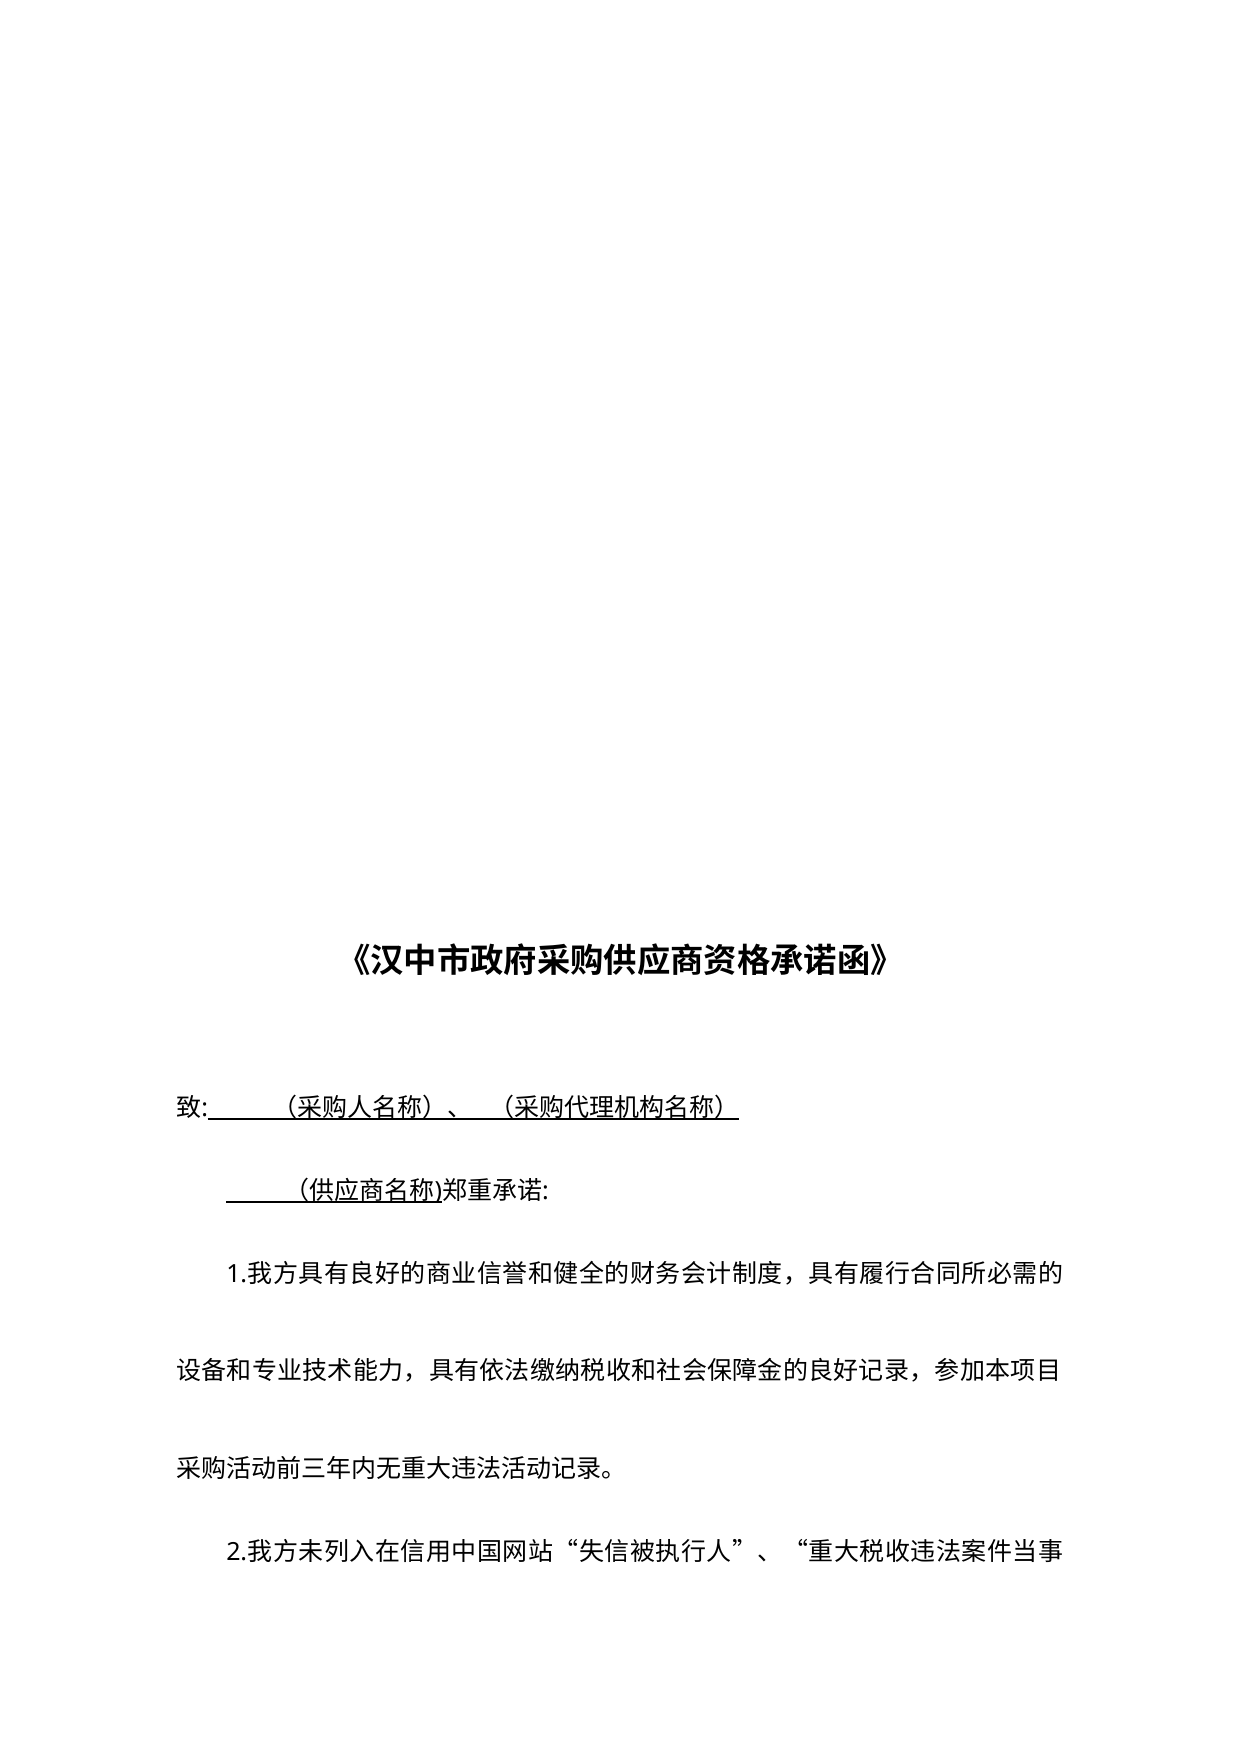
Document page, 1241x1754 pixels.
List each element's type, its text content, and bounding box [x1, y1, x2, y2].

text 《汉中市政府采购供应商资格承诺函》 [176, 926, 1064, 991]
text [176, 1517, 1064, 1582]
text 致: （采购人名称）、 （采购代理机构名称） [176, 1073, 1064, 1138]
text （供应商名称)郑重承诺: [176, 1156, 1064, 1221]
text 1.我方具有良好的商业信誉和健全的财务会计制度，具有履行合同所必需的设备和专业技术能力，具有依法缴纳税收和社会保障金的良好记录，参加本项目采购活动前三年内无重大违法活动记录。 [176, 1239, 1064, 1499]
